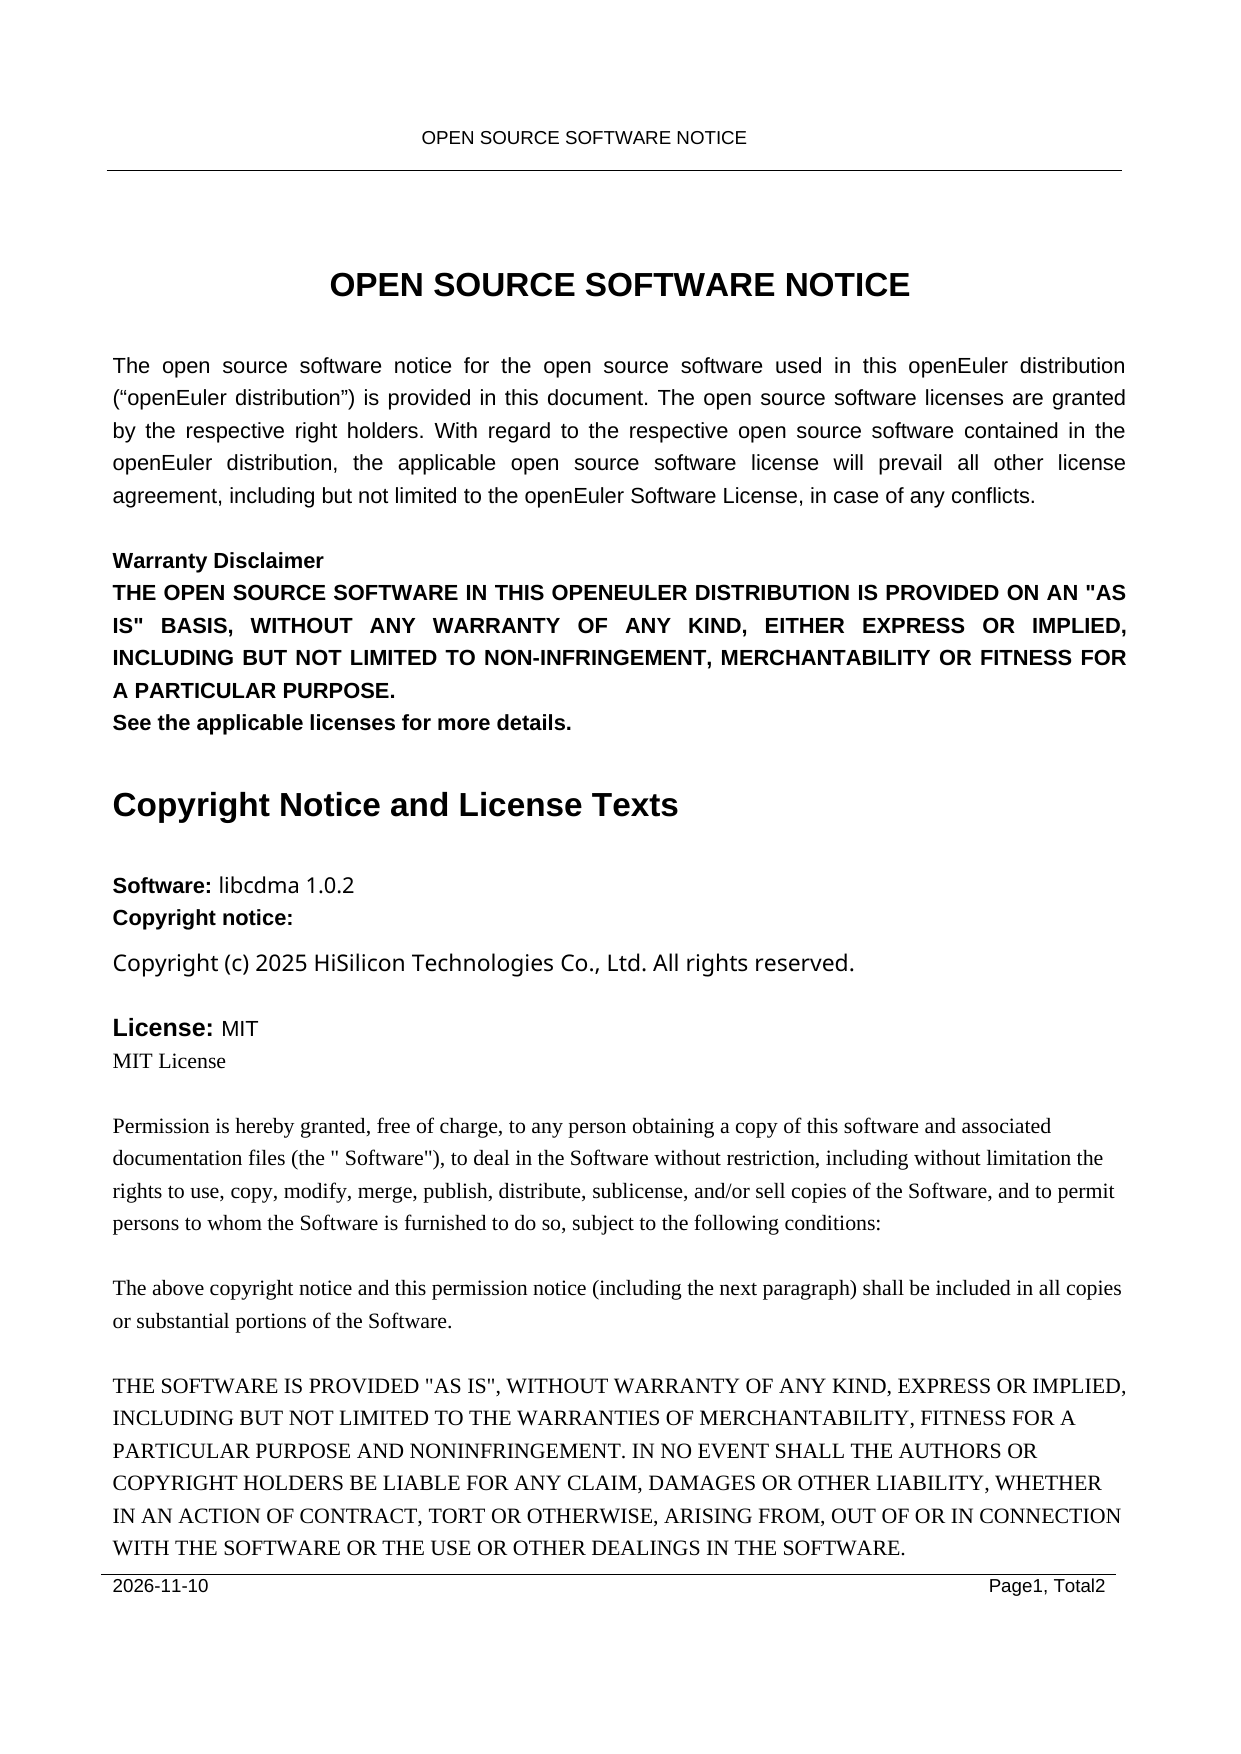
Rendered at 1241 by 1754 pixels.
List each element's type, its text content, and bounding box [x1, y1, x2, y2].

text License: MIT [112, 1012, 1128, 1044]
text Warranty Disclaimer [112, 544, 1128, 576]
text OPEN SOURCE SOFTWARE NOTICE [112, 251, 1128, 316]
text The open source software notice for the open source software used in this openEuler distribution (“openEuler distribution”) is provided in this document. The open source software licenses are granted by the respective right holders. With regard to the respective open source software contained in the openEuler distribution, the applicable open source software license will prevail all other license agreement, including but not limited to the openEuler Software License, in case of any conflicts. [112, 349, 1128, 511]
text Copyright Notice and License Texts [112, 771, 1128, 836]
text THE OPEN SOURCE SOFTWARE IN THIS OPENEULER DISTRIBUTION IS PROVIDED ON AN "AS IS" BASIS, WITHOUT ANY WARRANTY OF ANY KIND, EITHER EXPRESS OR IMPLIED, INCLUDING BUT NOT LIMITED TO NON-INFRINGEMENT, MERCHANTABILITY OR FITNESS FOR A PARTICULAR PURPOSE. See the applicable licenses for more details. [112, 576, 1128, 739]
title Software: libcdma 1.0.2 [112, 869, 1128, 901]
text Copyright notice: [112, 901, 1128, 934]
text Copyright (c) 2025 HiSilicon Technologies Co., Ltd. All rights reserved. [112, 947, 1128, 1012]
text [112, 1044, 1128, 1564]
